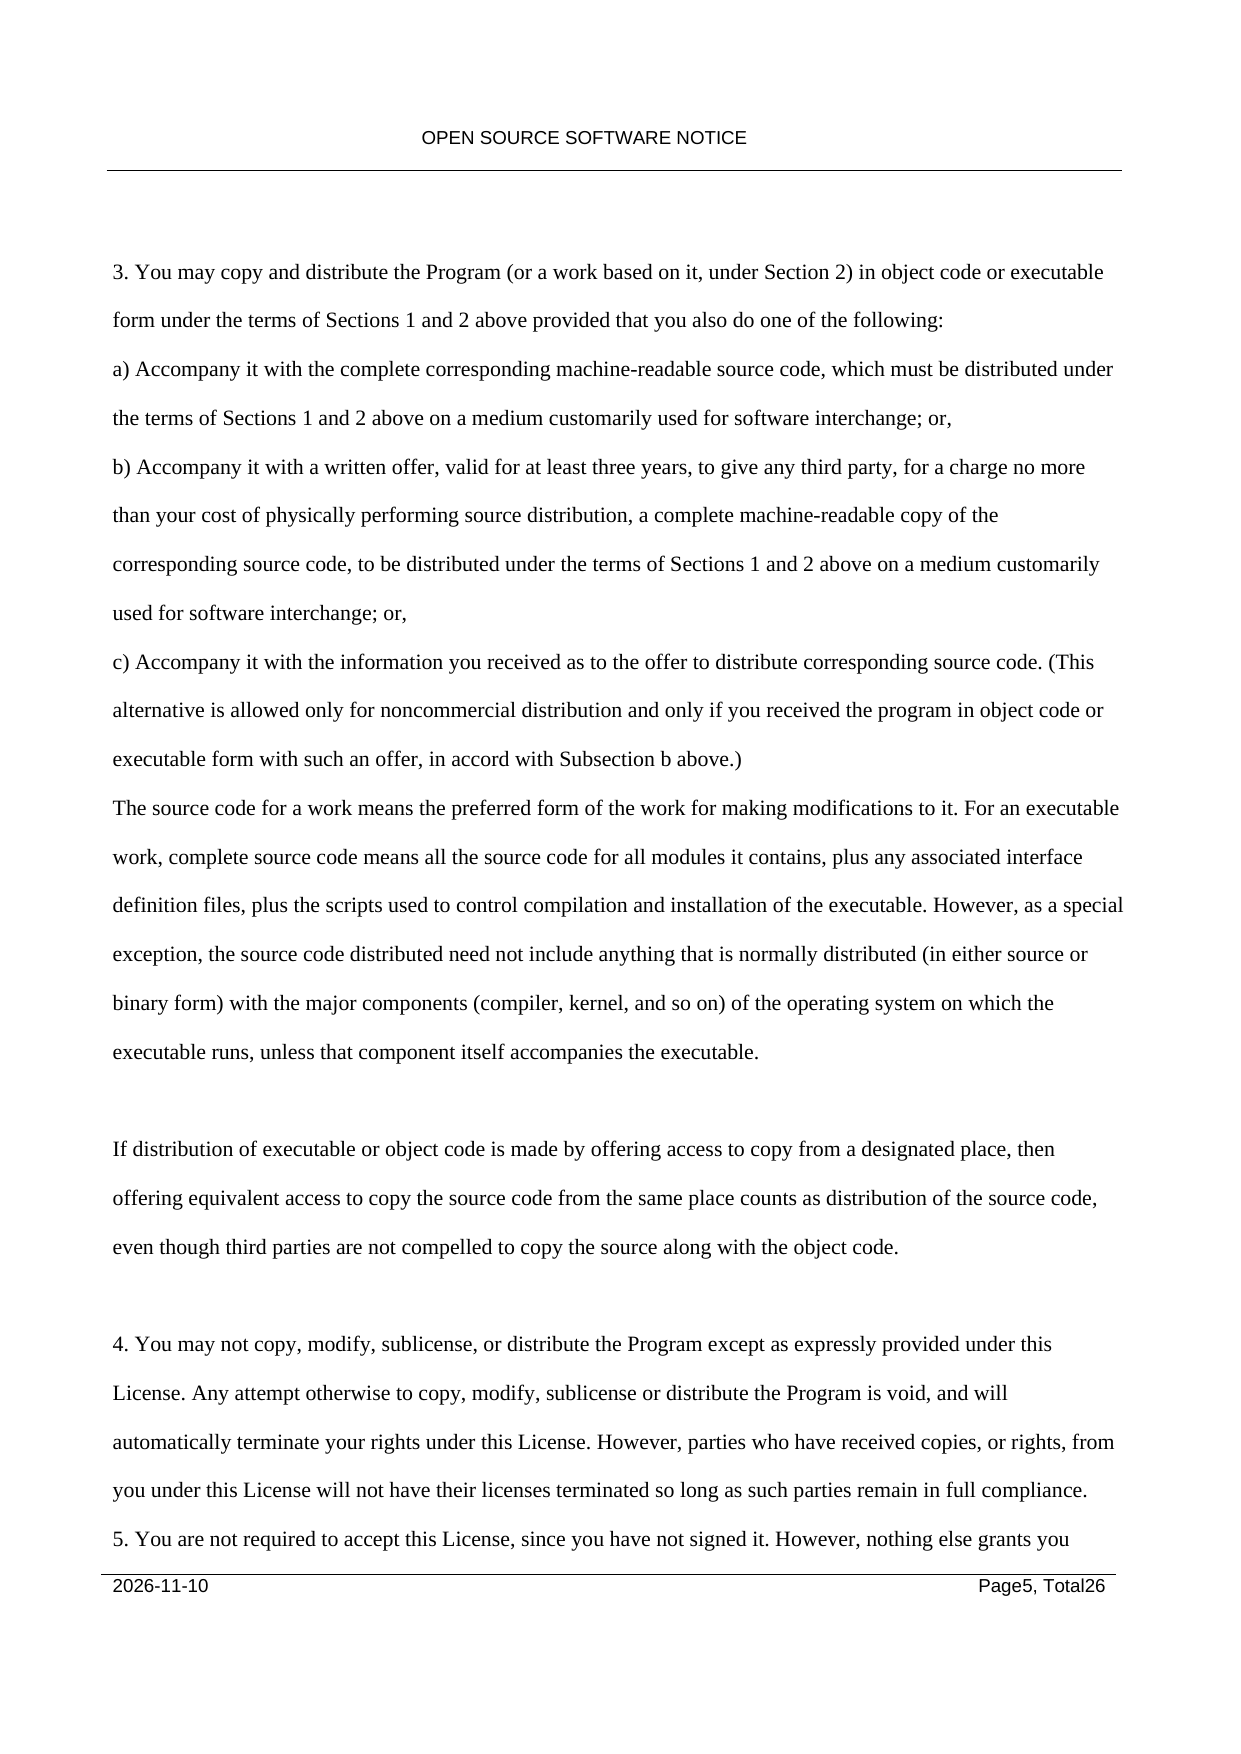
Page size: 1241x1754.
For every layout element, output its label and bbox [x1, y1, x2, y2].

text [112, 206, 1128, 1555]
